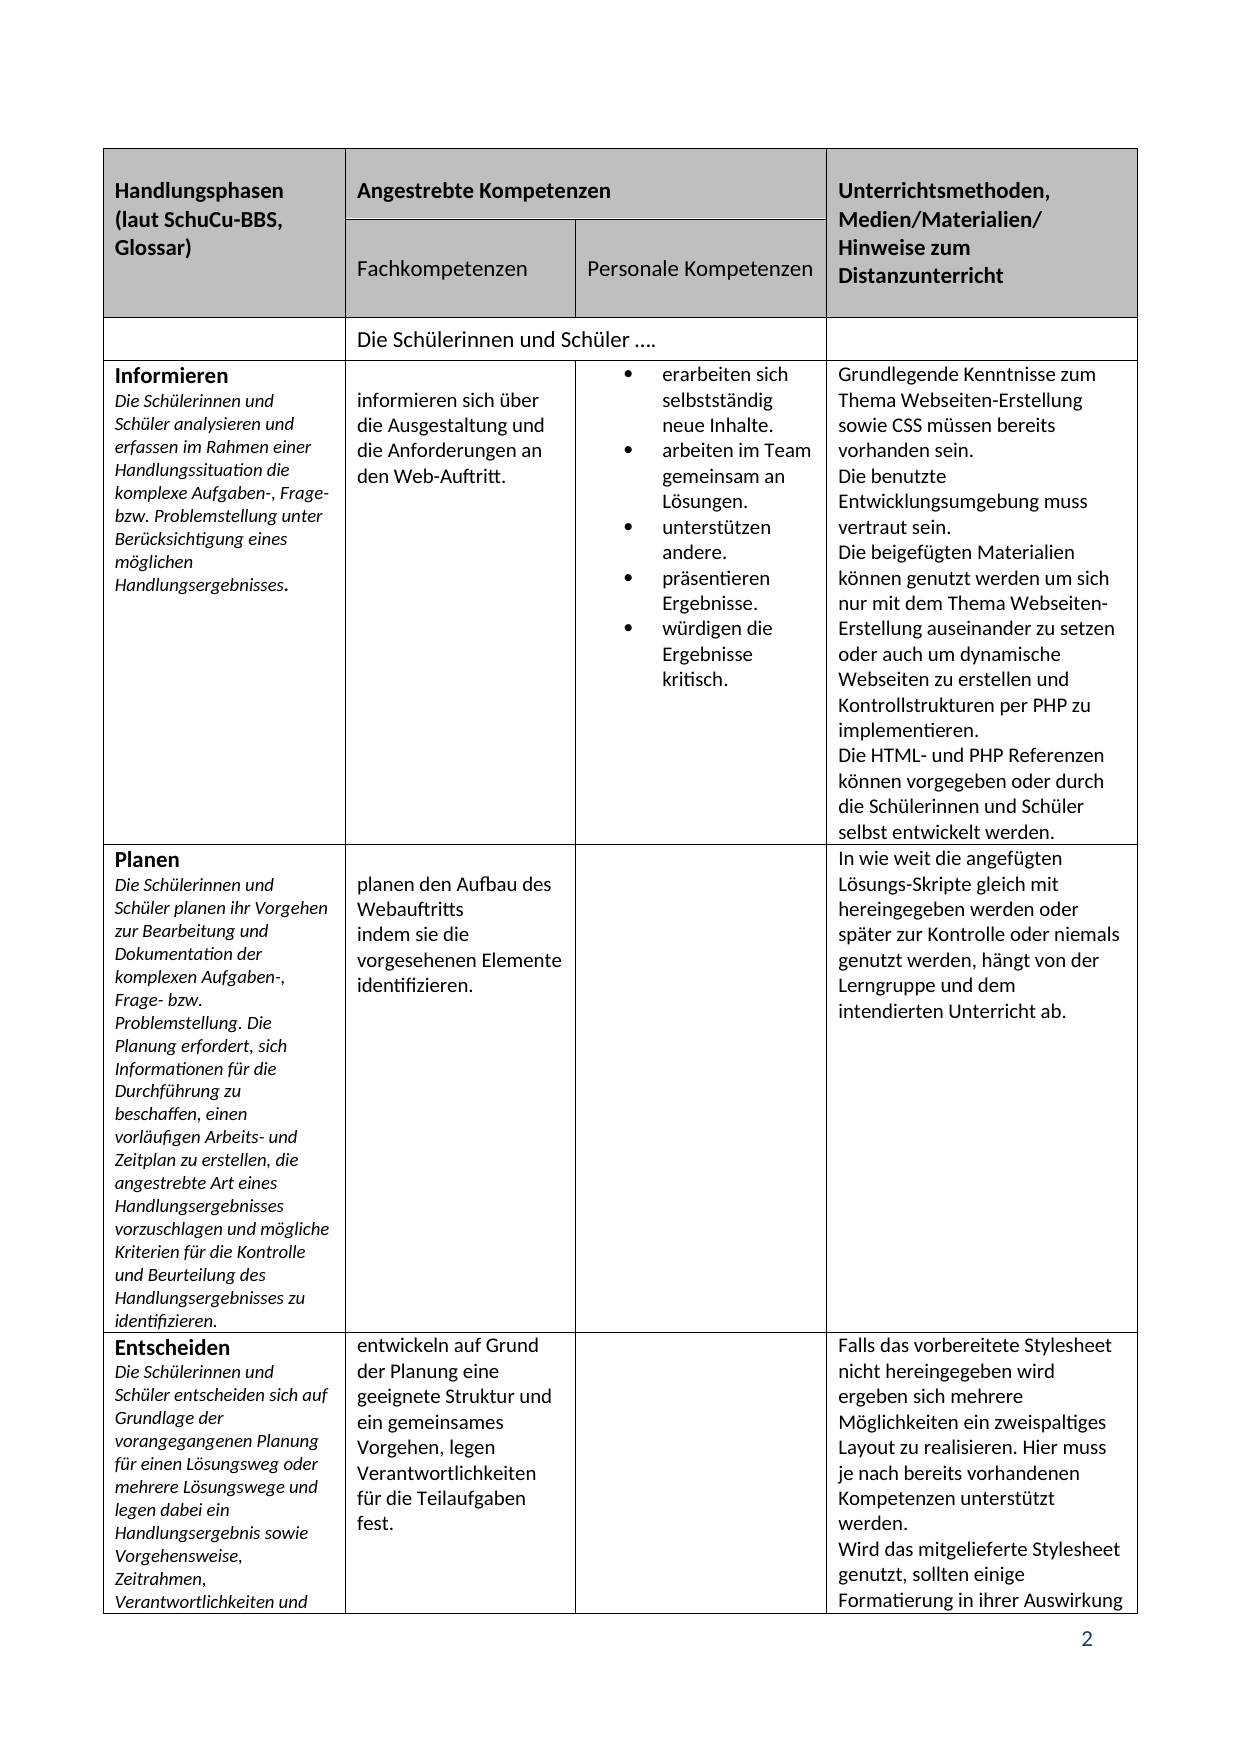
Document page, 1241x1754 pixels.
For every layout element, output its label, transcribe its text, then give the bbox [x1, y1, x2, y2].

table_cell erarbeiten sich selbstständig neue Inhalte. arbeiten im Team gemeinsam an Lösungen. unterstützen andere. präsentieren Ergebnisse. würdigen die Ergebnisse kritisch. [576, 361, 826, 844]
table_cell Die Schülerinnen und Schüler …. [346, 318, 826, 360]
table_cell Personale Kompetenzen [576, 220, 826, 317]
table_cell In wie weit die angefügten Lösungs-Skripte gleich mit hereingegeben werden oder später zur Kontrolle oder niemals genutzt werden, hängt von der Lerngruppe und dem intendierten Unterricht ab. [827, 845, 1137, 1332]
table_cell [576, 845, 826, 1332]
table_cell informieren sich über die Ausgestaltung und die Anforderungen an den Web-Auftritt. [346, 361, 575, 844]
table_header Angestrebte Kompetenzen [346, 149, 826, 218]
table_cell entwickeln auf Grund der Planung eine geeignete Struktur und ein gemeinsames Vorgehen, legen Verantwortlichkeiten für die Teilaufgaben fest. [346, 1333, 575, 1613]
table_header Handlungsphasen (laut SchuCu-BBS, Glossar) [104, 149, 345, 317]
table_cell Planen Die Schülerinnen und Schüler planen ihr Vorgehen zur Bearbeitung und Dokumentation der komplexen Aufgaben-, Frage- bzw. Problemstellung. Die Planung erfordert, sich Informationen für die Durchführung zu beschaffen, einen vorläufigen Arbeits- und Zeitplan zu erstellen, die angestrebte Art eines Handlungsergebnisses vorzuschlagen und mögliche Kriterien für die Kontrolle und Beurteilung des Handlungsergebnisses zu identifizieren. [104, 845, 345, 1332]
table_cell [576, 1333, 826, 1613]
table_cell Informieren Die Schülerinnen und Schüler analysieren und erfassen im Rahmen einer Handlungssituation die komplexe Aufgaben-, Frage- bzw. Problemstellung unter Berücksichtigung eines möglichen Handlungsergebnisses. [104, 361, 345, 844]
table_header Unterrichtsmethoden, Medien/Materialien/ Hinweise zum Distanzunterricht [827, 149, 1137, 317]
table_cell [104, 318, 345, 360]
table_cell Grundlegende Kenntnisse zum Thema Webseiten-Erstellung sowie CSS müssen bereits vorhanden sein. Die benutzte Entwicklungsumgebung muss vertraut sein. Die beigefügten Materialien können genutzt werden um sich nur mit dem Thema Webseiten-Erstellung auseinander zu setzen oder auch um dynamische Webseiten zu erstellen und Kontrollstrukturen per PHP zu implementieren. Die HTML- und PHP Referenzen können vorgegeben oder durch die Schülerinnen und Schüler selbst entwickelt werden. [827, 361, 1137, 844]
table_cell [827, 318, 1137, 360]
table_cell Fachkompetenzen [346, 220, 575, 317]
table_cell planen den Aufbau des Webauftritts indem sie die vorgesehenen Elemente identifizieren. [346, 845, 575, 1332]
